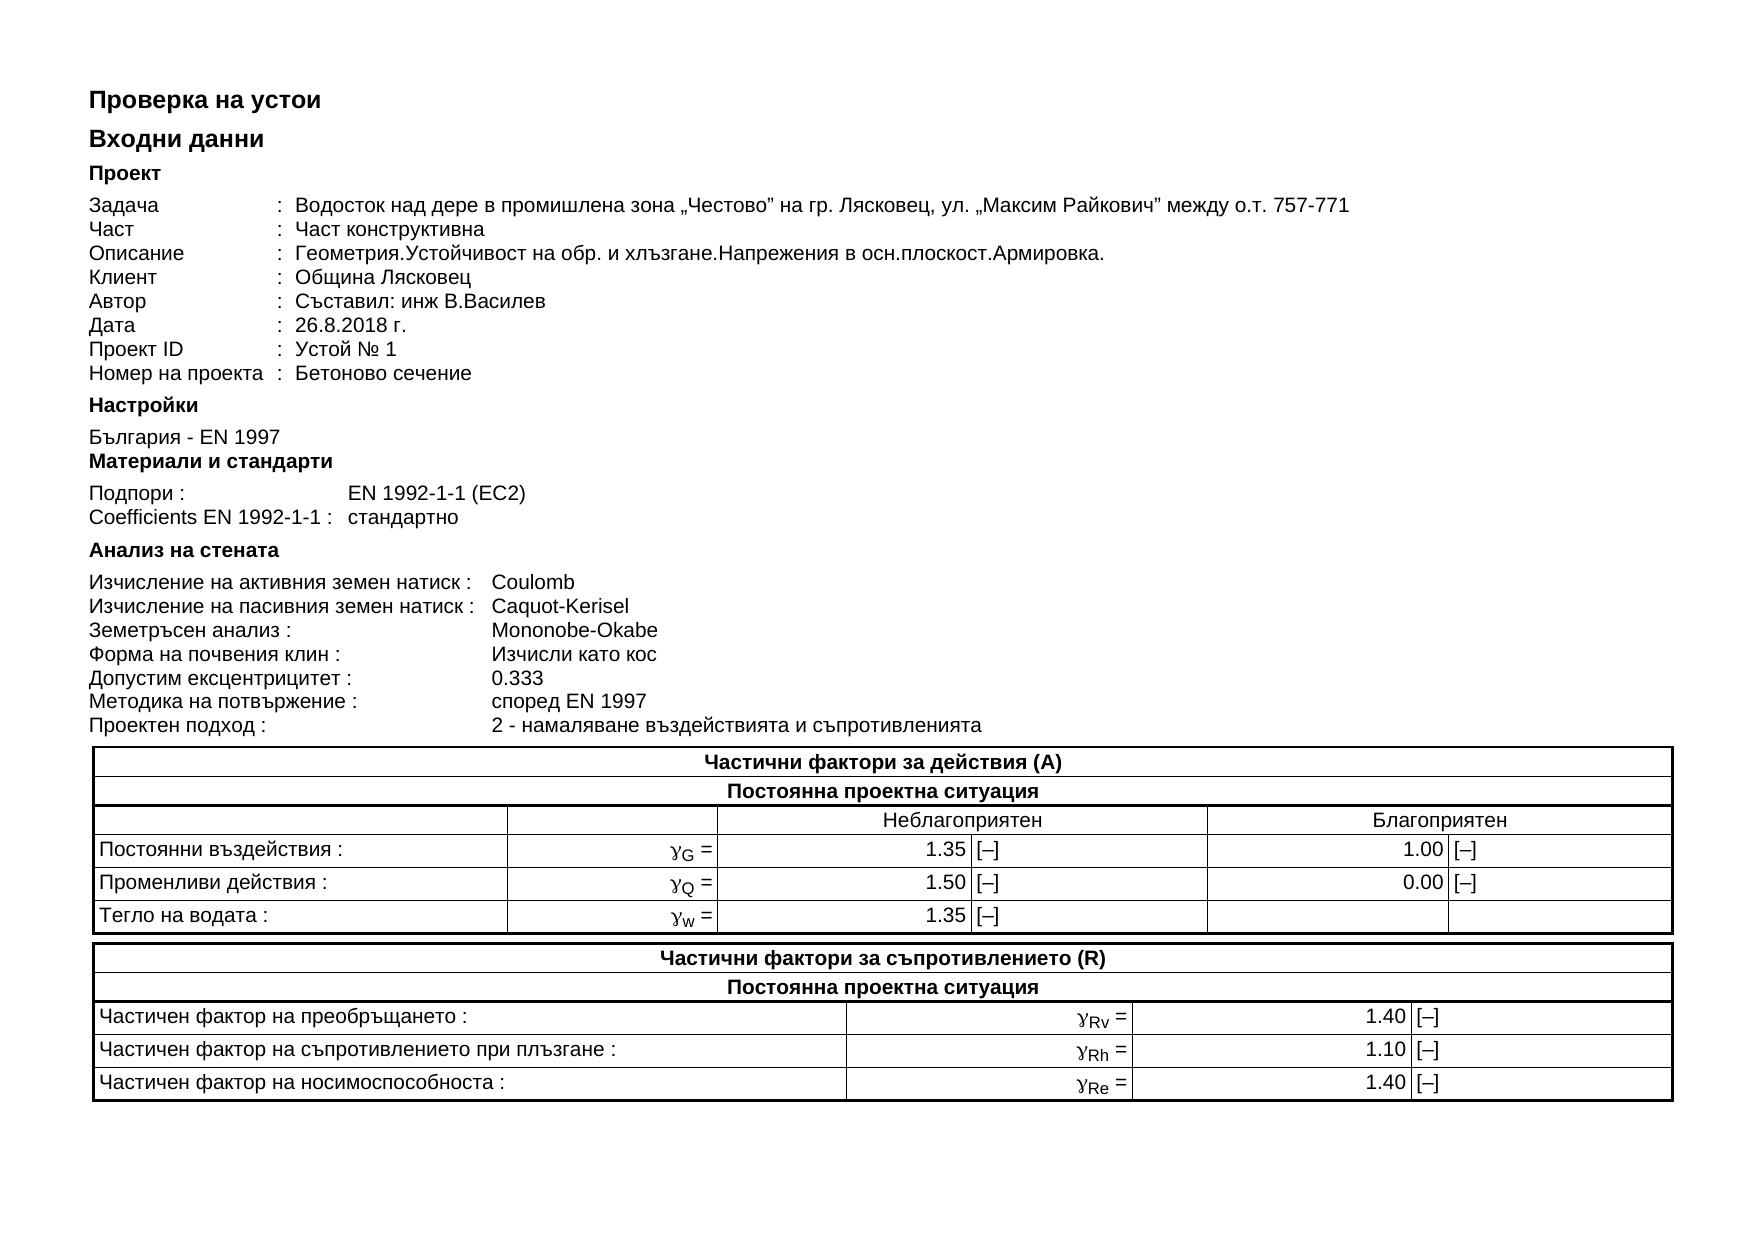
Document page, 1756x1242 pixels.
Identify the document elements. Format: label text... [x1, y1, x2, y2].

table_cell Община Лясковец [295, 265, 1375, 289]
table_cell 1.50 [718, 868, 971, 900]
table_cell Номер на проекта [89, 361, 277, 384]
table_cell Форма на почвения клин : [89, 641, 491, 665]
text Входни данни [88, 124, 1667, 152]
table_cell : [277, 265, 295, 289]
table_cell 26.8.2018 г. [295, 313, 1375, 337]
table_cell 1.35 [718, 835, 971, 867]
table_cell Устой № 1 [295, 337, 1375, 361]
table_cell Caquot-Kerisel [491, 594, 1000, 617]
table_cell Постоянна проектна ситуация [95, 777, 1671, 804]
table_cell w = [508, 901, 717, 932]
table_header EN 1992-1-1 (EC2) [348, 481, 539, 505]
table_cell [–] [1412, 1068, 1671, 1099]
table_header Подпори : [89, 481, 348, 505]
table_cell Геометрия.Устойчивост на обр. и хлъзгане.Напрежения в осн.плоскост.Армировка. [295, 241, 1375, 265]
text България - EN 1997 [88, 425, 1667, 449]
table_header Частични фактори за съпротивлението (R) [95, 945, 1671, 972]
table_cell Неблагоприятен [718, 807, 1207, 834]
table_header Водосток над дере в промишлена зона „Честово” на гр. Лясковец, ул. „Максим Райкович” между о.т. 757-771 [295, 193, 1375, 217]
table_cell Методика на потвържение : [89, 689, 491, 713]
table_cell Клиент [89, 265, 277, 289]
table_cell Благоприятен [1208, 807, 1671, 834]
table_cell Частичен фактор на преобръщането : [95, 1003, 846, 1034]
table_cell Автор [89, 289, 277, 313]
text Проект [88, 161, 1667, 185]
table_cell : [277, 361, 295, 384]
table_cell 1.35 [718, 901, 971, 932]
table_cell Тегло на водата : [95, 901, 507, 932]
table_cell Rh = [847, 1035, 1132, 1067]
table_cell : [277, 217, 295, 241]
table_cell [1208, 901, 1448, 932]
table_cell 1.40 [1133, 1068, 1411, 1099]
table_cell Постоянни въздействия : [95, 835, 507, 867]
table_header Изчисление на активния земен натиск : [89, 570, 491, 593]
table_cell Част [89, 217, 277, 241]
table_cell [–] [1449, 835, 1671, 867]
text Анализ на стената [88, 537, 1667, 561]
table_cell [1449, 901, 1671, 932]
table_cell Проектен подход : [89, 713, 491, 737]
table_cell G = [508, 835, 717, 867]
table_cell Re = [847, 1068, 1132, 1099]
table_header Задача [89, 193, 277, 217]
table_cell : [277, 241, 295, 265]
table_cell Земетръсен анализ : [89, 618, 491, 641]
table_cell Q = [508, 868, 717, 900]
table_cell 0.333 [491, 665, 1000, 689]
table_cell Coefficients EN 1992-1-1 : [89, 505, 348, 529]
table_cell [–] [972, 835, 1207, 867]
table_cell Съставил: инж В.Василев [295, 289, 1375, 313]
table_header Coulomb [491, 570, 1000, 593]
table_cell : [277, 337, 295, 361]
table_cell Допустим ексцентрицитет : [89, 665, 491, 689]
table_cell 1.10 [1133, 1035, 1411, 1067]
text Настройки [88, 393, 1667, 417]
table_cell Частичен фактор на съпротивлението при плъзгане : [95, 1035, 846, 1067]
table_cell Rv = [847, 1003, 1132, 1034]
table_cell според EN 1997 [491, 689, 1000, 713]
table_cell стандартно [348, 505, 539, 529]
table_cell 0.00 [1208, 868, 1448, 900]
table_cell Частичен фактор на носимоспособноста : [95, 1068, 846, 1099]
table_cell Променливи действия : [95, 868, 507, 900]
table_cell Част конструктивна [295, 217, 1375, 241]
table_cell [–] [1412, 1003, 1671, 1034]
table_cell [–] [1449, 868, 1671, 900]
table_cell Постоянна проектна ситуация [95, 973, 1671, 1000]
table_cell : [277, 313, 295, 337]
table_cell Изчисли като кос [491, 641, 1000, 665]
table_cell Изчисление на пасивния земен натиск : [89, 594, 491, 617]
table_cell [–] [972, 868, 1207, 900]
text Материали и стандарти [88, 449, 1667, 473]
text Проверка на устои [88, 85, 1667, 114]
table_cell Дата [89, 313, 277, 337]
table_cell 1.00 [1208, 835, 1448, 867]
table_cell 1.40 [1133, 1003, 1411, 1034]
table_cell Mononobe-Okabe [491, 618, 1000, 641]
table_cell Бетоново сечение [295, 361, 1375, 384]
table_header Частични фактори за действия (A) [95, 748, 1671, 776]
table_cell Проект ID [89, 337, 277, 361]
table_cell [508, 807, 717, 834]
table_cell [95, 807, 507, 834]
table_cell [–] [972, 901, 1207, 932]
table_cell Описание [89, 241, 277, 265]
table_header : [277, 193, 295, 217]
table_cell [–] [1412, 1035, 1671, 1067]
table_cell : [277, 289, 295, 313]
table_cell 2 - намаляване въздействията и съпротивленията [491, 713, 1000, 737]
